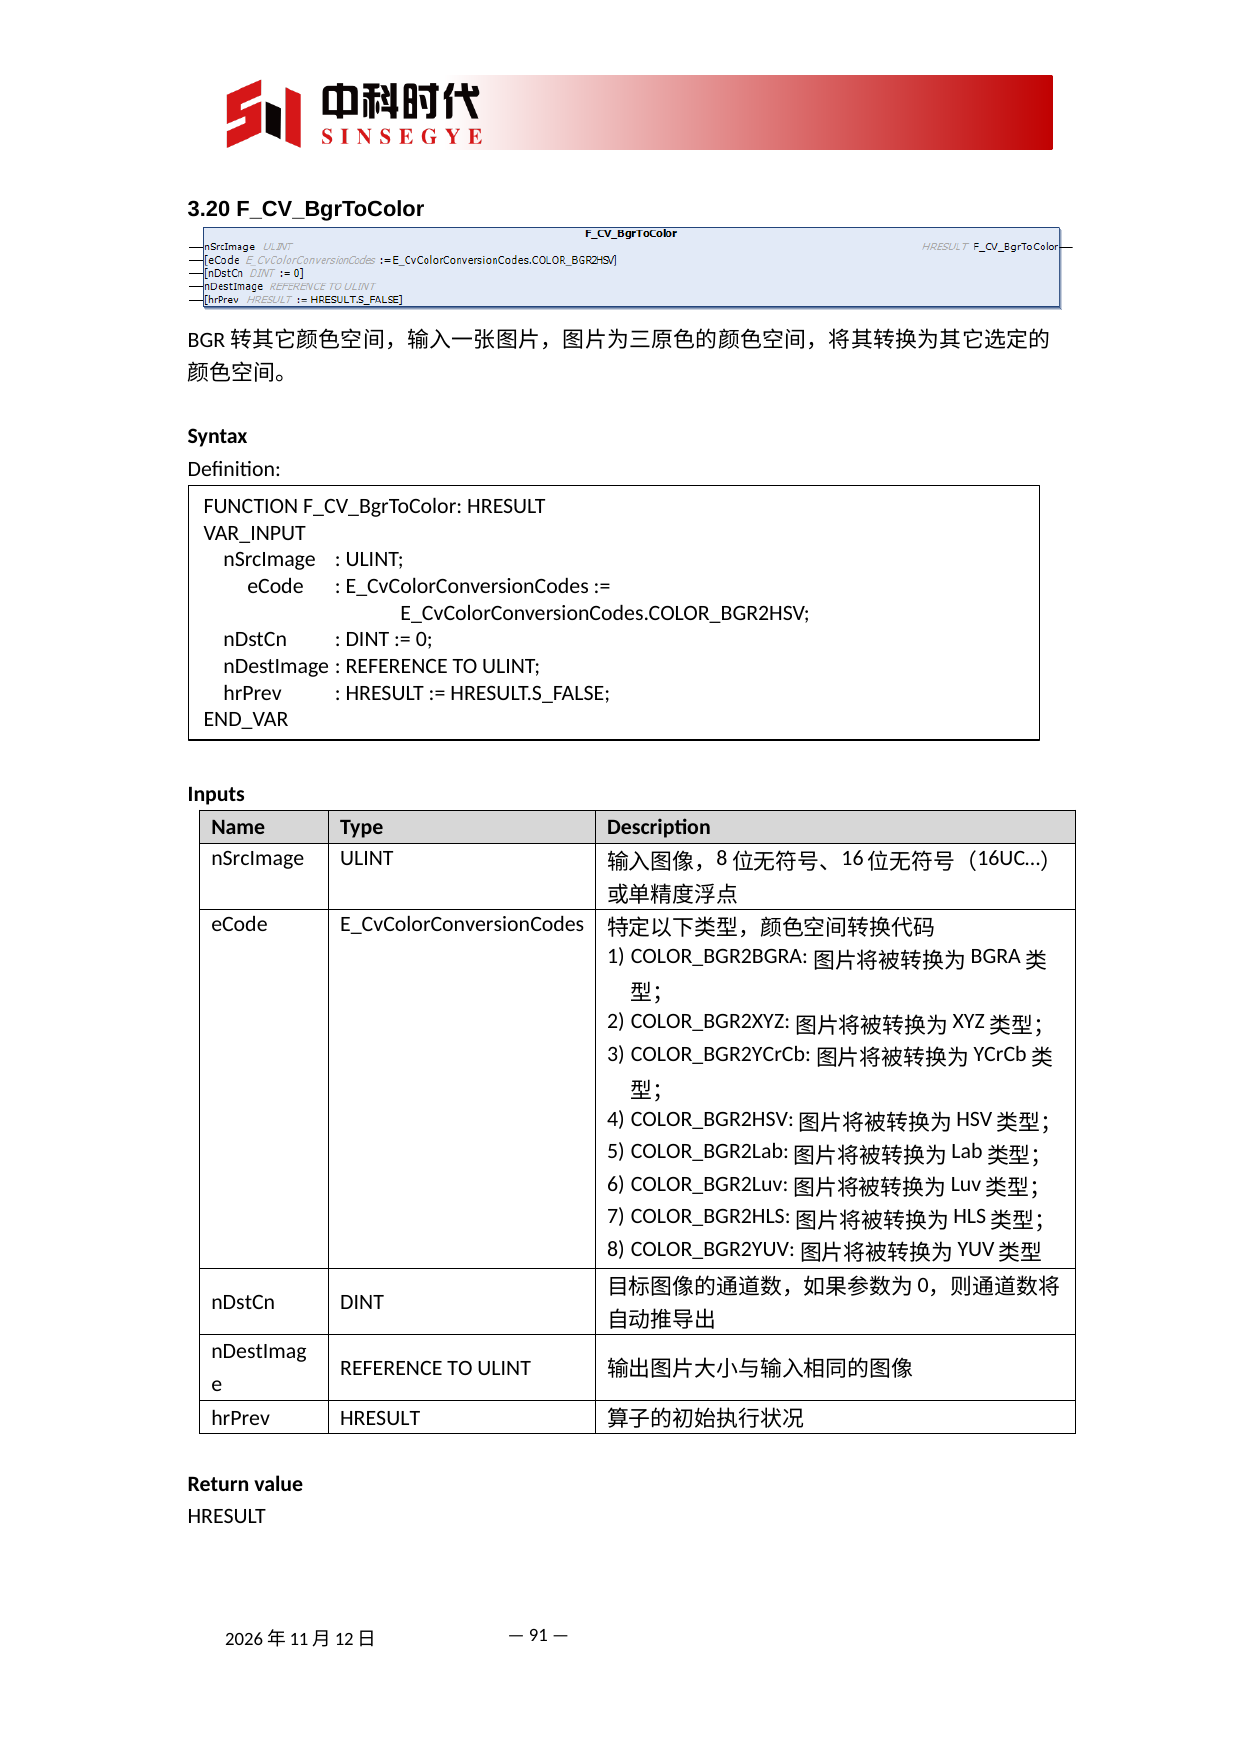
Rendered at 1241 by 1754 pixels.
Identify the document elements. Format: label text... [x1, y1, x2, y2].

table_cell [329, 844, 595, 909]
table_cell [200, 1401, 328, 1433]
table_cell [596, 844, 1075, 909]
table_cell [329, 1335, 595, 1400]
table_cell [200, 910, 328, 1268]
text HRESULT [187, 1499, 1053, 1532]
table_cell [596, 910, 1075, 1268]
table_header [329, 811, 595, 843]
text Inputs [187, 777, 1053, 809]
table_header Name [200, 811, 328, 843]
text Return value [187, 1467, 1053, 1499]
text Syntax [187, 419, 1053, 452]
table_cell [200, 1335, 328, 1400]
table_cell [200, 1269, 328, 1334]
picture [187, 224, 1073, 311]
subtitle F_CV_BgrToColor [187, 192, 1053, 224]
picture [225, 78, 483, 150]
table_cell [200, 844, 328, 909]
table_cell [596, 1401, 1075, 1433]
text Definition: [187, 452, 1053, 484]
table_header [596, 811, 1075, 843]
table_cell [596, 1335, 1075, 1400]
text BGR转其它颜色空间，输入一张图片，图片为三原色的颜色空间，将其转换为其它选定的颜色空间。 [187, 322, 1053, 387]
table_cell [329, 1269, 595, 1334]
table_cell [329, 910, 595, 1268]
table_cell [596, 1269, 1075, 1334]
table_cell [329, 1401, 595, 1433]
